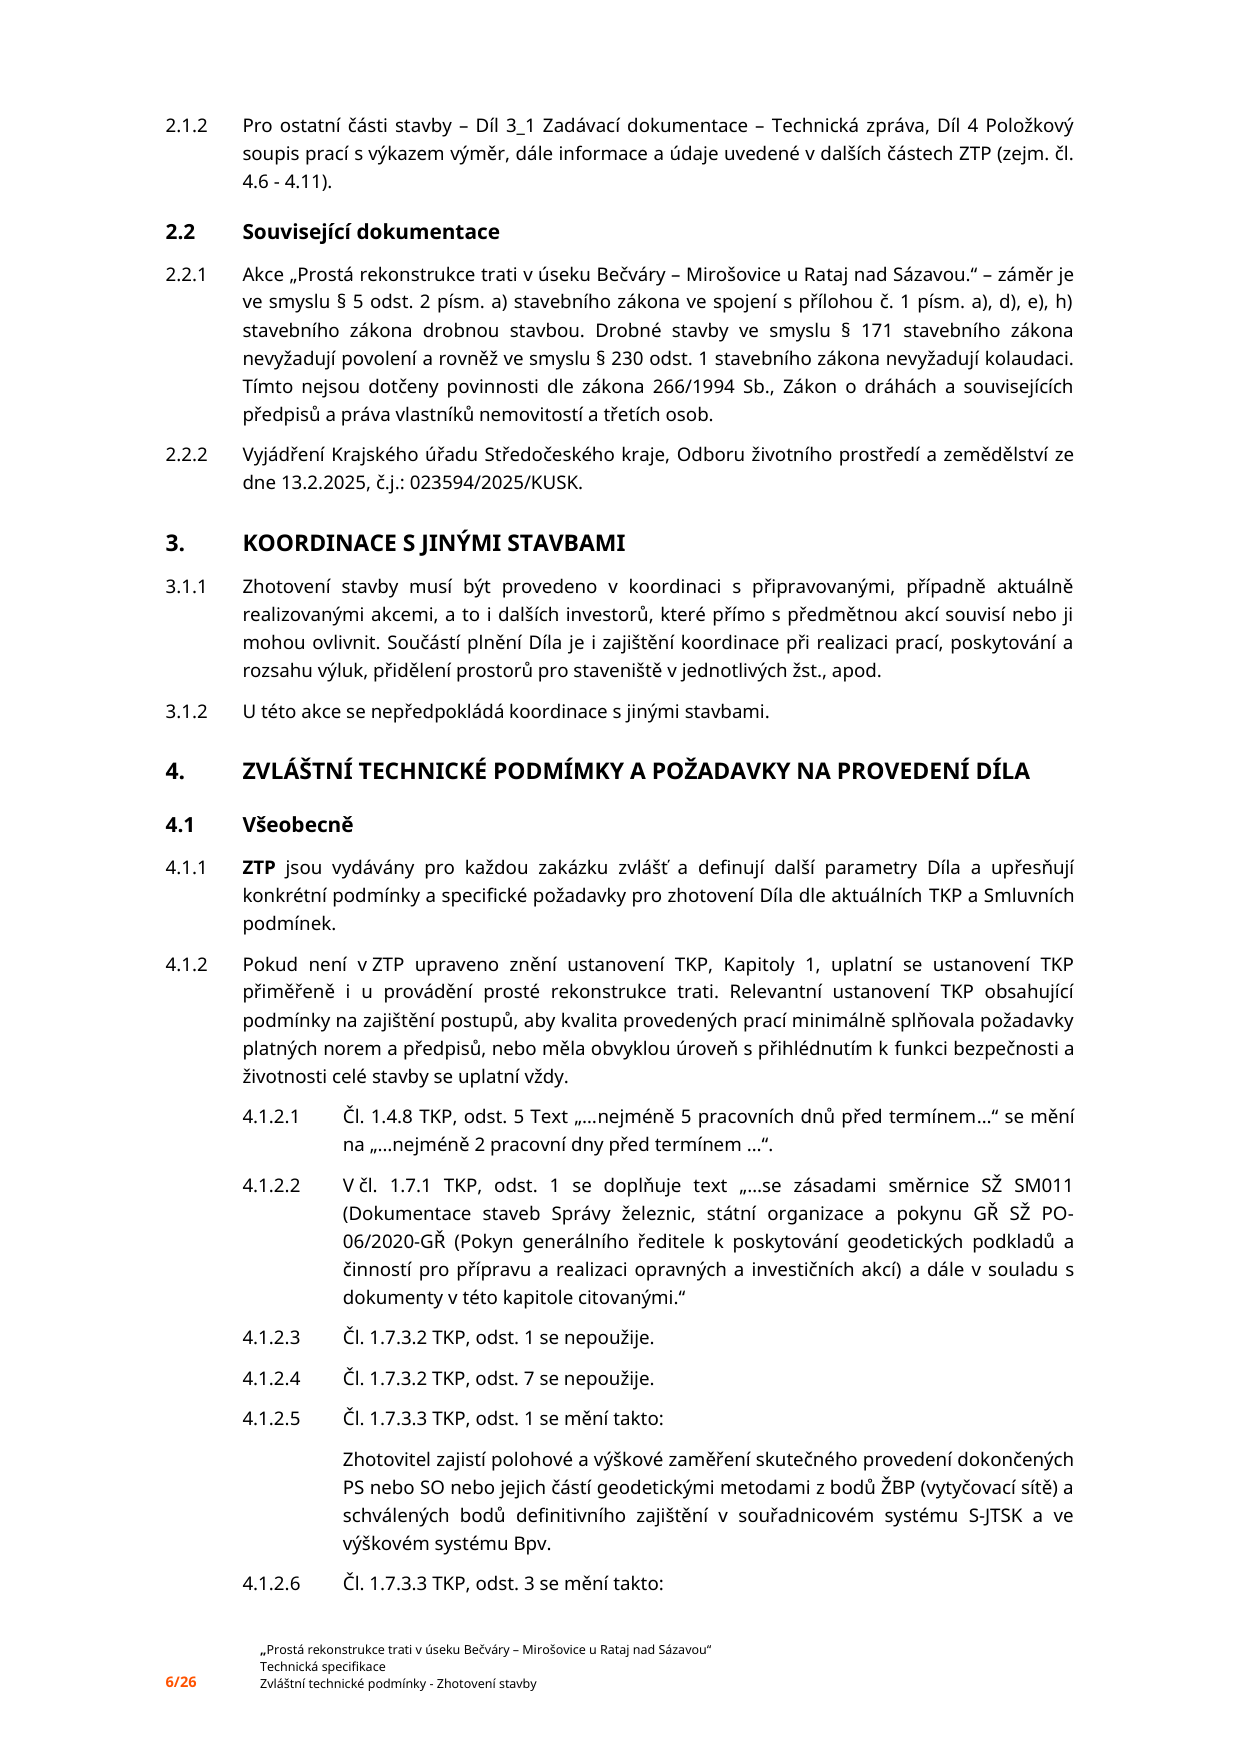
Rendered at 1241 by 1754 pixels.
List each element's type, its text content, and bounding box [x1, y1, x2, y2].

list Zhotovení stavby musí být provedeno v koordinaci s připravovanými, případně aktuálně realizovanými akcemi, a to i dalších investorů, které přímo s předmětnou akcí souvisí nebo ji mohou ovlivnit. Součástí plnění Díla je i zajištění koordinace při realizaci prací, poskytování a rozsahu výluk, přidělení prostorů pro staveniště v jednotlivých žst., apod. [165, 573, 1075, 683]
list Zvláštní TECHNICKÉ podmímky a požadavky na PROVEDENÍ DÍLA [165, 755, 1075, 787]
text Čl. 1.7.3.3 TKP, odst. 3 se mění takto: [242, 1571, 1075, 1596]
text Zhotovitel zajistí polohové a výškové zaměření skutečného provedení dokončených PS nebo SO nebo jejich částí geodetickými metodami z bodů ŽBP (vytyčovací sítě) a schválených bodů definitivního zajištění v souřadnicovém systému S-JTSK a ve výškovém systému Bpv. [343, 1446, 1075, 1556]
list Všeobecně [165, 811, 1075, 839]
list Čl. 1.7.3.2 TKP, odst. 7 se nepoužije. [242, 1365, 1075, 1391]
text Pro ostatní části stavby – Díl 3_1 Zadávací dokumentace – Technická zpráva, Díl 4 Položkový soupis prací s výkazem výměr, dále informace a údaje uvedené v dalších částech ZTP (zejm. čl. 4.6 - 4.11). [165, 112, 1075, 194]
list Čl. 1.7.3.2 TKP, odst. 1 se nepoužije. [242, 1324, 1075, 1350]
list V čl. 1.7.1 TKP, odst. 1 se doplňuje text „…se zásadami směrnice SŽ SM011 (Dokumentace staveb Správy železnic, státní organizace a pokynu GŘ SŽ PO-06/2020-GŘ (Pokyn generálního ředitele k poskytování geodetických podkladů a činností pro přípravu a realizaci opravných a investičních akcí) a dále v souladu s dokumenty v této kapitole citovanými.“ [242, 1172, 1075, 1309]
list KOORDINACE S JINÝMI STAVBAMI [165, 527, 1075, 558]
list Pokud není v ZTP upraveno znění ustanovení TKP, Kapitoly 1, uplatní se ustanovení TKP přiměřeně i u provádění prosté rekonstrukce trati. Relevantní ustanovení TKP obsahující podmínky na zajištění postupů, aby kvalita provedených prací minimálně splňovala požadavky platných norem a předpisů, nebo měla obvyklou úroveň s přihlédnutím k funkci bezpečnosti a životnosti celé stavby se uplatní vždy. [165, 951, 1075, 1088]
list Související dokumentace [165, 217, 1075, 246]
list Čl. 1.4.8 TKP, odst. 5 Text „…nejméně 5 pracovních dnů před termínem…“ se mění na „…nejméně 2 pracovní dny před termínem …“. [242, 1103, 1075, 1157]
text Akce „Prostá rekonstrukce trati v úseku Bečváry – Mirošovice u Rataj nad Sázavou.“ – záměr je ve smyslu § 5 odst. 2 písm. a) stavebního zákona ve spojení s přílohou č. 1 písm. a), d), e), h) stavebního zákona drobnou stavbou. Drobné stavby ve smyslu § 171 stavebního zákona nevyžadují povolení a rovněž ve smyslu § 230 odst. 1 stavebního zákona nevyžadují kolaudaci. Tímto nejsou dotčeny povinnosti dle zákona 266/1994 Sb., Zákon o dráhách a souvisejících předpisů a práva vlastníků nemovitostí a třetích osob. [165, 261, 1075, 426]
list Čl. 1.7.3.3 TKP, odst. 1 se mění takto: [242, 1406, 1075, 1431]
list U této akce se nepředpokládá koordinace s jinými stavbami. [165, 698, 1075, 724]
text Vyjádření Krajského úřadu Středočeského kraje, Odboru životního prostředí a zemědělství ze dne 13.2.2025, č.j.: 023594/2025/KUSK. [165, 441, 1075, 495]
list ZTP jsou vydávány pro každou zakázku zvlášť a definují další parametry Díla a upřesňují konkrétní podmínky a specifické požadavky pro zhotovení Díla dle aktuálních TKP a Smluvních podmínek. [165, 854, 1075, 936]
